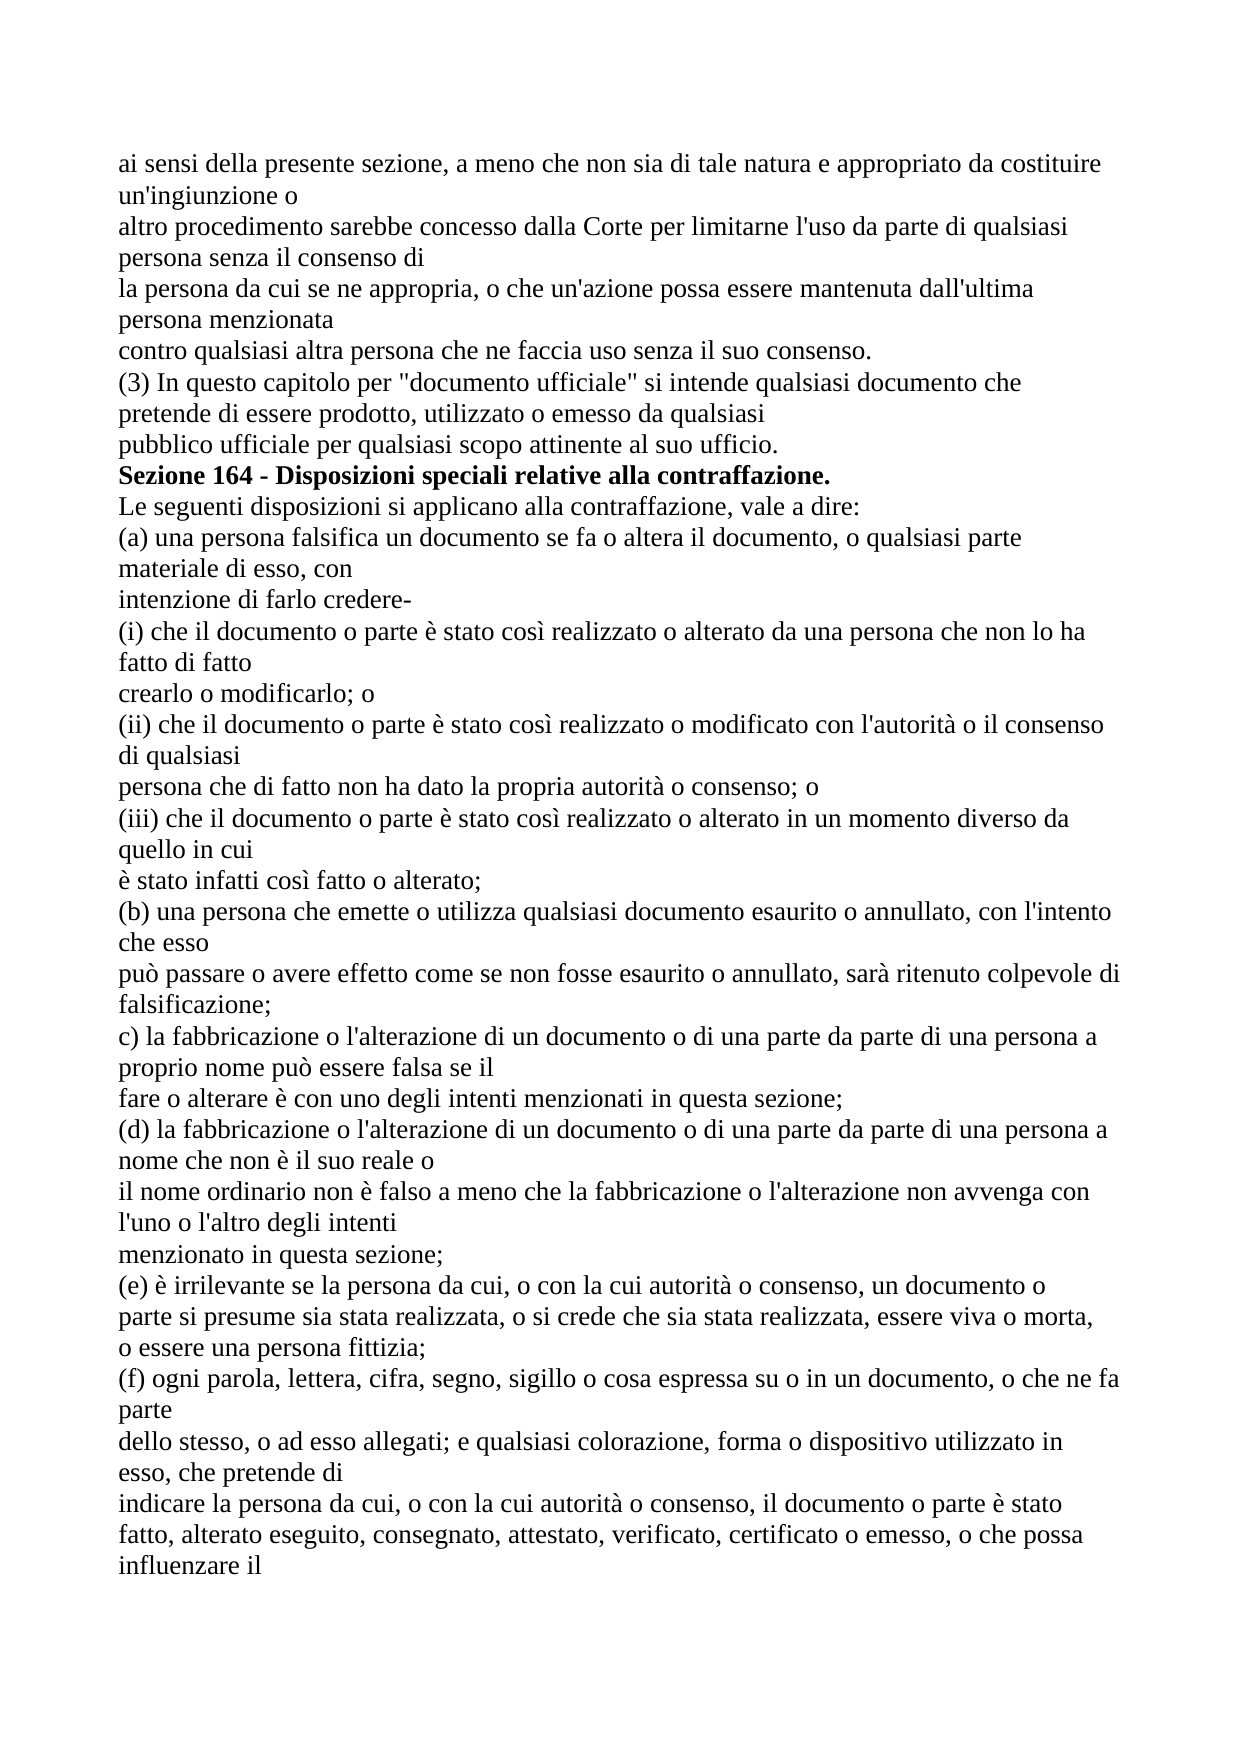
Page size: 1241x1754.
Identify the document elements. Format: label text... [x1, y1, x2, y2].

text persona che di fatto non ha dato la propria autorità o consenso; o [118, 771, 1122, 802]
text dello stesso, o ad esso allegati; e qualsiasi colorazione, forma o dispositivo utilizzato in esso, che pretende di [118, 1424, 1122, 1487]
text fare o alterare è con uno degli intenti menzionati in questa sezione; [118, 1082, 1122, 1113]
text fatto, alterato eseguito, consegnato, attestato, verificato, certificato o emesso, o che possa influenzare il [118, 1518, 1122, 1580]
text il nome ordinario non è falso a meno che la fabbricazione o l'alterazione non avvenga con l'uno o l'altro degli intenti [118, 1175, 1122, 1238]
text può passare o avere effetto come se non fosse esaurito o annullato, sarà ritenuto colpevole di falsificazione; [118, 957, 1122, 1020]
text indicare la persona da cui, o con la cui autorità o consenso, il documento o parte è stato [118, 1487, 1122, 1518]
text parte si presume sia stata realizzata, o si crede che sia stata realizzata, essere viva o morta, [118, 1300, 1122, 1331]
text intenzione di farlo credere- [118, 584, 1122, 615]
text menzionato in questa sezione; [118, 1238, 1122, 1269]
text (f) ogni parola, lettera, cifra, segno, sigillo o cosa espressa su o in un documento, o che ne fa parte [118, 1362, 1122, 1424]
text (d) la fabbricazione o l'alterazione di un documento o di una parte da parte di una persona a nome che non è il suo reale o [118, 1113, 1122, 1175]
text altro procedimento sarebbe concesso dalla Corte per limitarne l'uso da parte di qualsiasi persona senza il consenso di [118, 210, 1122, 272]
text (iii) che il documento o parte è stato così realizzato o alterato in un momento diverso da quello in cui [118, 802, 1122, 864]
text pubblico ufficiale per qualsiasi scopo attinente al suo ufficio. [118, 428, 1122, 459]
text ai sensi della presente sezione, a meno che non sia di tale natura e appropriato da costituire un'ingiunzione o [118, 148, 1122, 210]
text (a) una persona falsifica un documento se fa o altera il documento, o qualsiasi parte materiale di esso, con [118, 521, 1122, 584]
text (ii) che il documento o parte è stato così realizzato o modificato con l'autorità o il consenso di qualsiasi [118, 708, 1122, 771]
text Sezione 164 - Disposizioni speciali relative alla contraffazione. [118, 459, 1122, 490]
text (i) che il documento o parte è stato così realizzato o alterato da una persona che non lo ha fatto di fatto [118, 615, 1122, 677]
text (3) In questo capitolo per "documento ufficiale" si intende qualsiasi documento che pretende di essere prodotto, utilizzato o emesso da qualsiasi [118, 366, 1122, 428]
text o essere una persona fittizia; [118, 1331, 1122, 1362]
text (b) una persona che emette o utilizza qualsiasi documento esaurito o annullato, con l'intento che esso [118, 895, 1122, 957]
text crearlo o modificarlo; o [118, 677, 1122, 708]
text (e) è irrilevante se la persona da cui, o con la cui autorità o consenso, un documento o [118, 1269, 1122, 1300]
text è stato infatti così fatto o alterato; [118, 864, 1122, 895]
text Le seguenti disposizioni si applicano alla contraffazione, vale a dire: [118, 490, 1122, 521]
text la persona da cui se ne appropria, o che un'azione possa essere mantenuta dall'ultima persona menzionata [118, 272, 1122, 334]
text contro qualsiasi altra persona che ne faccia uso senza il suo consenso. [118, 334, 1122, 366]
text c) la fabbricazione o l'alterazione di un documento o di una parte da parte di una persona a proprio nome può essere falsa se il [118, 1020, 1122, 1082]
